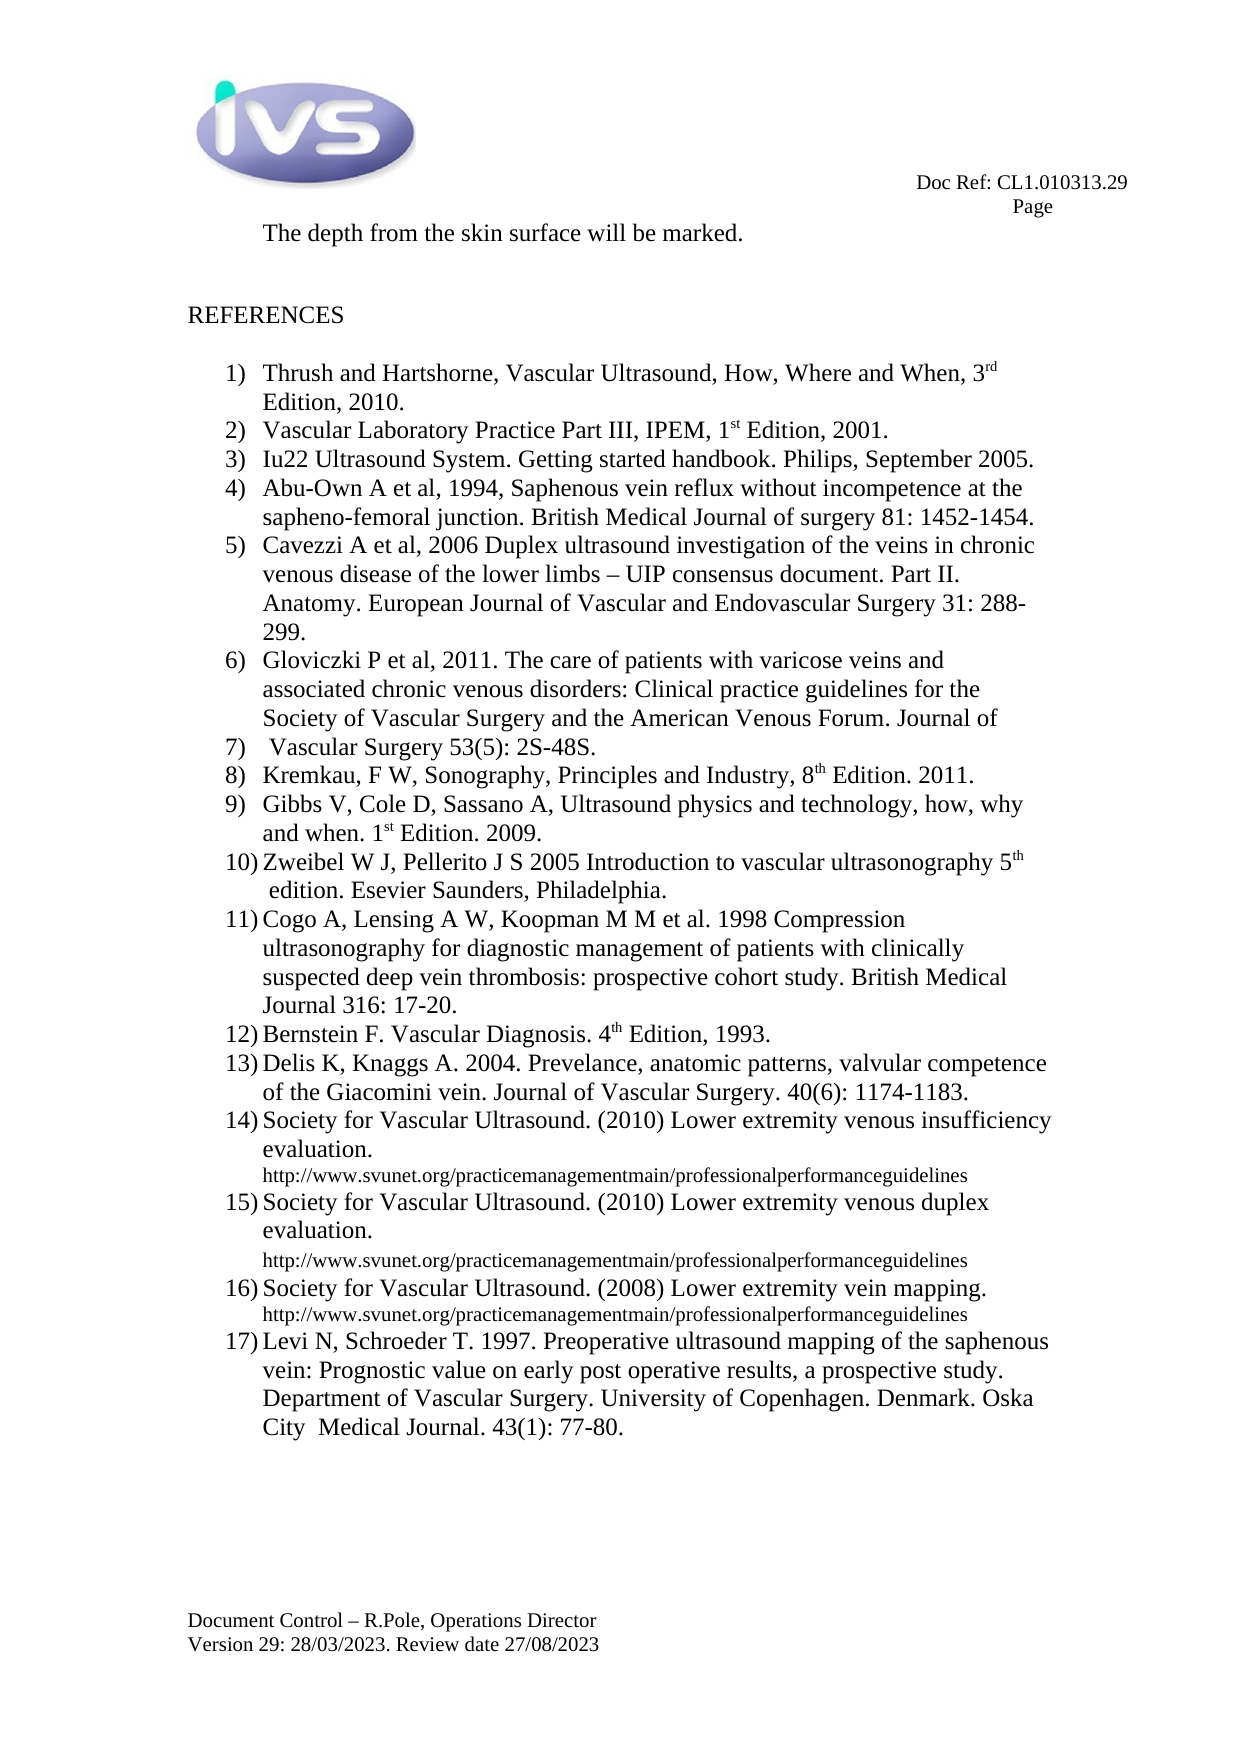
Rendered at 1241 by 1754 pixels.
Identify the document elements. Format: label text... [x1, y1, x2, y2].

list Bernstein F. Vascular Diagnosis. 4th Edition, 1993. [225, 1019, 1053, 1048]
list Vascular Surgery 53(5): 2S-48S. [225, 732, 1053, 760]
list Society for Vascular Ultrasound. (2008) Lower extremity vein mapping. http://www.svunet.org/practicemanagementmain/professionalperformanceguidelines [225, 1273, 1053, 1326]
list The depth from the skin surface will be marked. [262, 218, 1053, 246]
list Zweibel W J, Pellerito J S 2005 Introduction to vascular ultrasonography 5th [225, 847, 1125, 875]
list Iu22 Ultrasound System. Getting started handbook. Philips, September 2005. [225, 444, 1053, 473]
list Delis K, Knaggs A. 2004. Prevelance, anatomic patterns, valvular competence of the Giacomini vein. Journal of Vascular Surgery. 40(6): 1174-1183. [225, 1048, 1053, 1105]
list Levi N, Schroeder T. 1997. Preoperative ultrasound mapping of the saphenous vein: Prognostic value on early post operative results, a prospective study. Department of Vascular Surgery. University of Copenhagen. Denmark. Oska City Medical Journal. 43(1): 77-80. [225, 1326, 1053, 1441]
list Kremkau, F W, Sonography, Principles and Industry, 8th Edition. 2011. [225, 760, 1053, 789]
text edition. Esevier Saunders, Philadelphia. [262, 875, 1125, 904]
list Gloviczki P et al, 2011. The care of patients with varicose veins and associated chronic venous disorders: Clinical practice guidelines for the Society of Vascular Surgery and the American Venous Forum. Journal of [225, 645, 1053, 732]
list Society for Vascular Ultrasound. (2010) Lower extremity venous insufficiency evaluation. http://www.svunet.org/practicemanagementmain/professionalperformanceguidelines [225, 1105, 1053, 1187]
picture [187, 75, 416, 189]
list Gibbs V, Cole D, Sassano A, Ultrasound physics and technology, how, why and when. 1st Edition. 2009. [225, 789, 1053, 847]
text REFERENCES [187, 300, 1053, 329]
list Society for Vascular Ultrasound. (2010) Lower extremity venous duplex evaluation. http://www.svunet.org/practicemanagementmain/professionalperformanceguidelines [225, 1187, 1053, 1273]
list Cogo A, Lensing A W, Koopman M M et al. 1998 Compression ultrasonography for diagnostic management of patients with clinically suspected deep vein thrombosis: prospective cohort study. British Medical Journal 316: 17-20. [225, 904, 1053, 1019]
list Thrush and Hartshorne, Vascular Ultrasound, How, Where and When, 3rd Edition, 2010. [225, 358, 1053, 415]
list Vascular Laboratory Practice Part III, IPEM, 1st Edition, 2001. [225, 415, 1053, 444]
list Cavezzi A et al, 2006 Duplex ultrasound investigation of the veins in chronic venous disease of the lower limbs – UIP consensus document. Part II. Anatomy. European Journal of Vascular and Endovascular Surgery 31: 288-299. [225, 530, 1053, 645]
list Abu-Own A et al, 1994, Saphenous vein reflux without incompetence at the sapheno-femoral junction. British Medical Journal of surgery 81: 1452-1454. [225, 473, 1053, 530]
